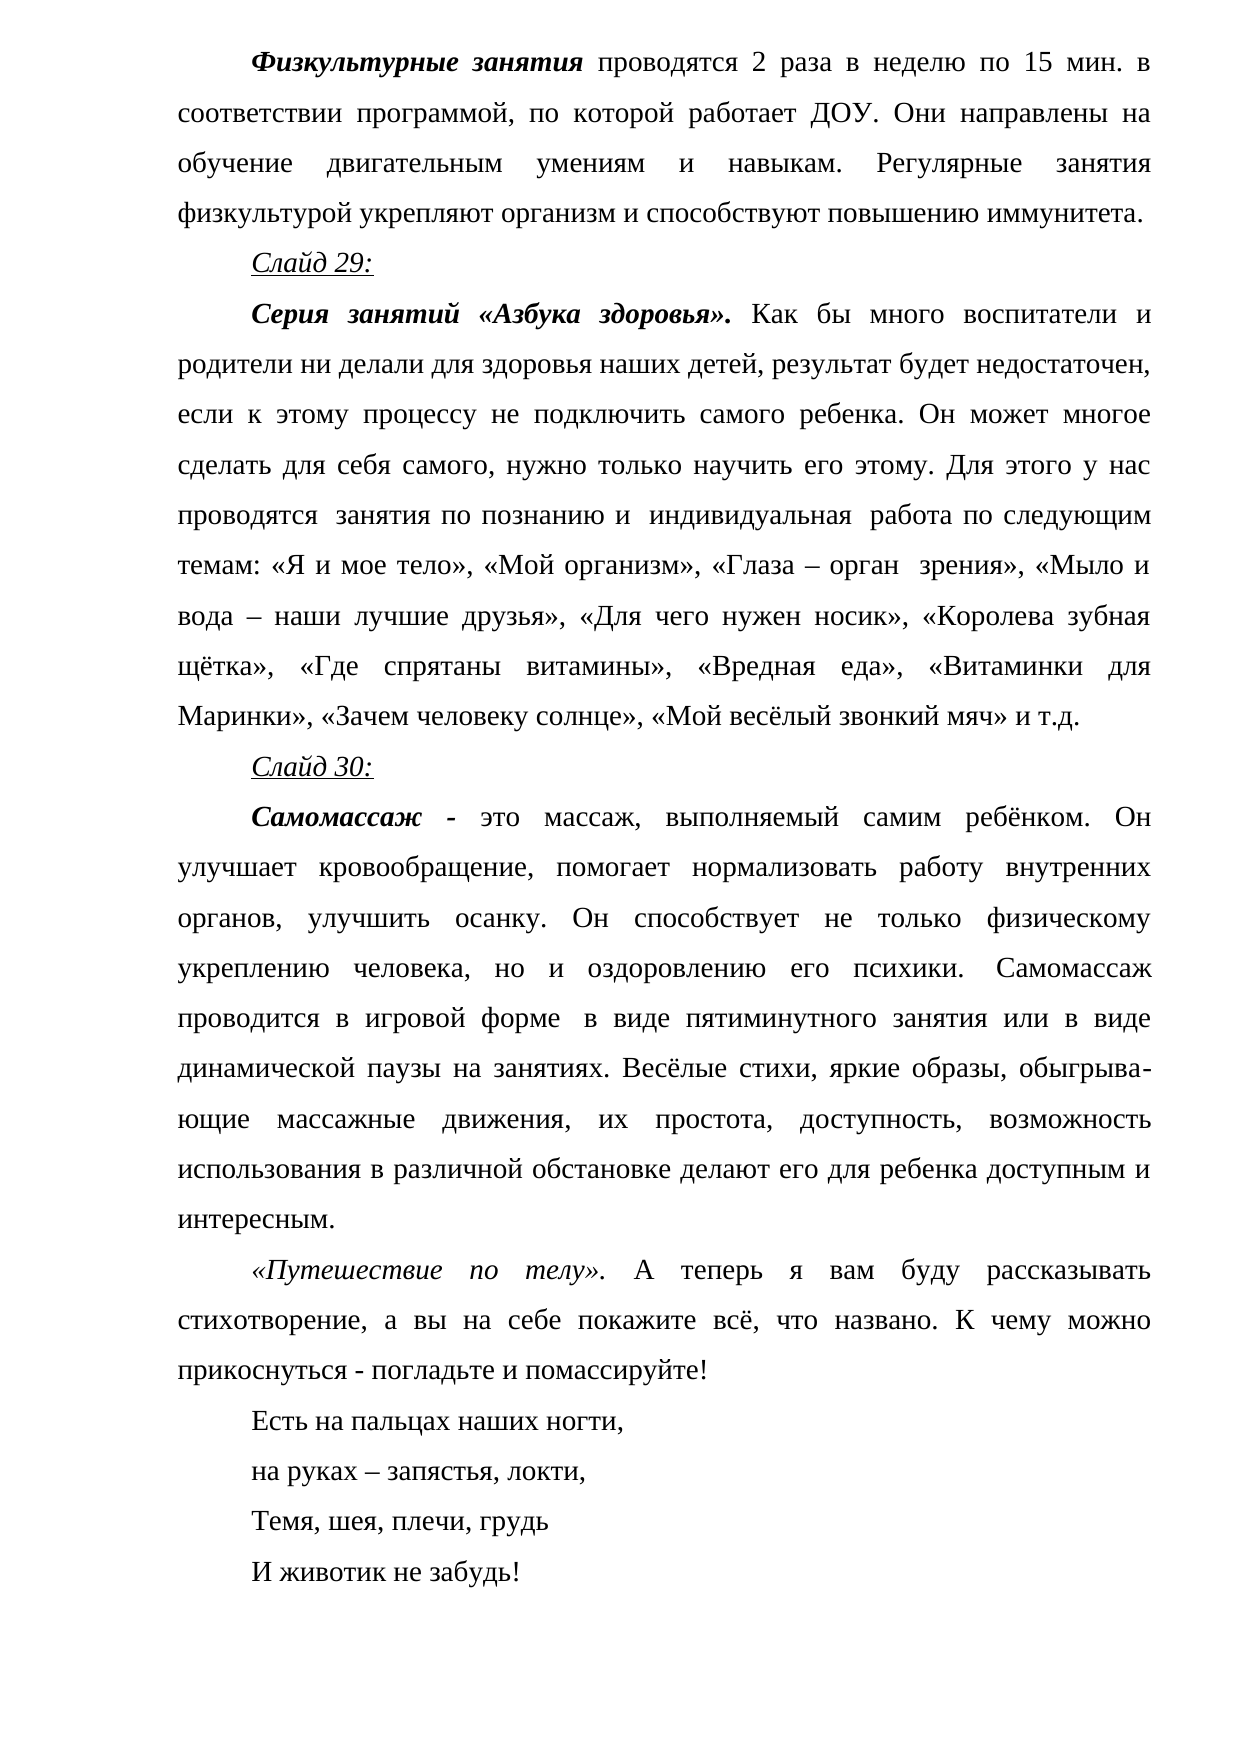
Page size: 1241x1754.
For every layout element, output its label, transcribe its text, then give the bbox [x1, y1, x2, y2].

text Самомассаж - это массаж, выполняемый самим ребёнком. Он улучшает кровообращение, помогает нормализовать работу внутренних органов, улучшить осанку. Он способствует не только физическому укреплению человека, но и оздоровлению его психики. Самомассаж проводится в игровой форме в виде пятиминутного занятия или в виде динамической паузы на занятиях. Весёлые стихи, яркие образы, обыгрывающие массажные движения, их простота, доступность, возможность использования в различной обстановке делают его для ребенка доступным и интересным. [177, 799, 1152, 1235]
text Физкультурные занятия проводятся 2 раза в неделю по 15 мин. в соответствии программой, по которой работает ДОУ. Они направлены на обучение двигательным умениям и навыкам. Регулярные занятия физкультурой укрепляют организм и способствуют повышению иммунитета. [177, 44, 1152, 229]
text Темя, шея, плечи, грудь [177, 1503, 1152, 1537]
text Серия занятий «Азбука здоровья». Как бы много воспитатели и родители ни делали для здоровья наших детей, результат будет недостаточен, если к этому процессу не подключить самого ребенка. Он может многое сделать для себя самого, нужно только научить его этому. Для этого у нас проводятся занятия по познанию и индивидуальная работа по следующим темам: «Я и мое тело», «Мой организм», «Глаза – орган зрения», «Мыло и вода – наши лучшие друзья», «Для чего нужен носик», «Королева зубная щётка», «Где спрятаны витамины», «Вредная еда», «Витаминки для Маринки», «Зачем человеку солнце», «Мой весёлый звонкий мяч» и т.д. [177, 296, 1152, 732]
text Есть на пальцах наших ногти, [177, 1403, 1152, 1436]
text Слайд 30: [177, 749, 1152, 782]
text «Путешествие по телу». А теперь я вам буду рассказывать стихотворение, а вы на себе покажите всё, что названо. К чему можно прикоснуться - погладьте и помассируйте! [177, 1252, 1152, 1386]
text Слайд 29: [177, 246, 1152, 279]
text на руках – запястья, локти, [177, 1453, 1152, 1487]
text И животик не забудь! [177, 1554, 1152, 1587]
